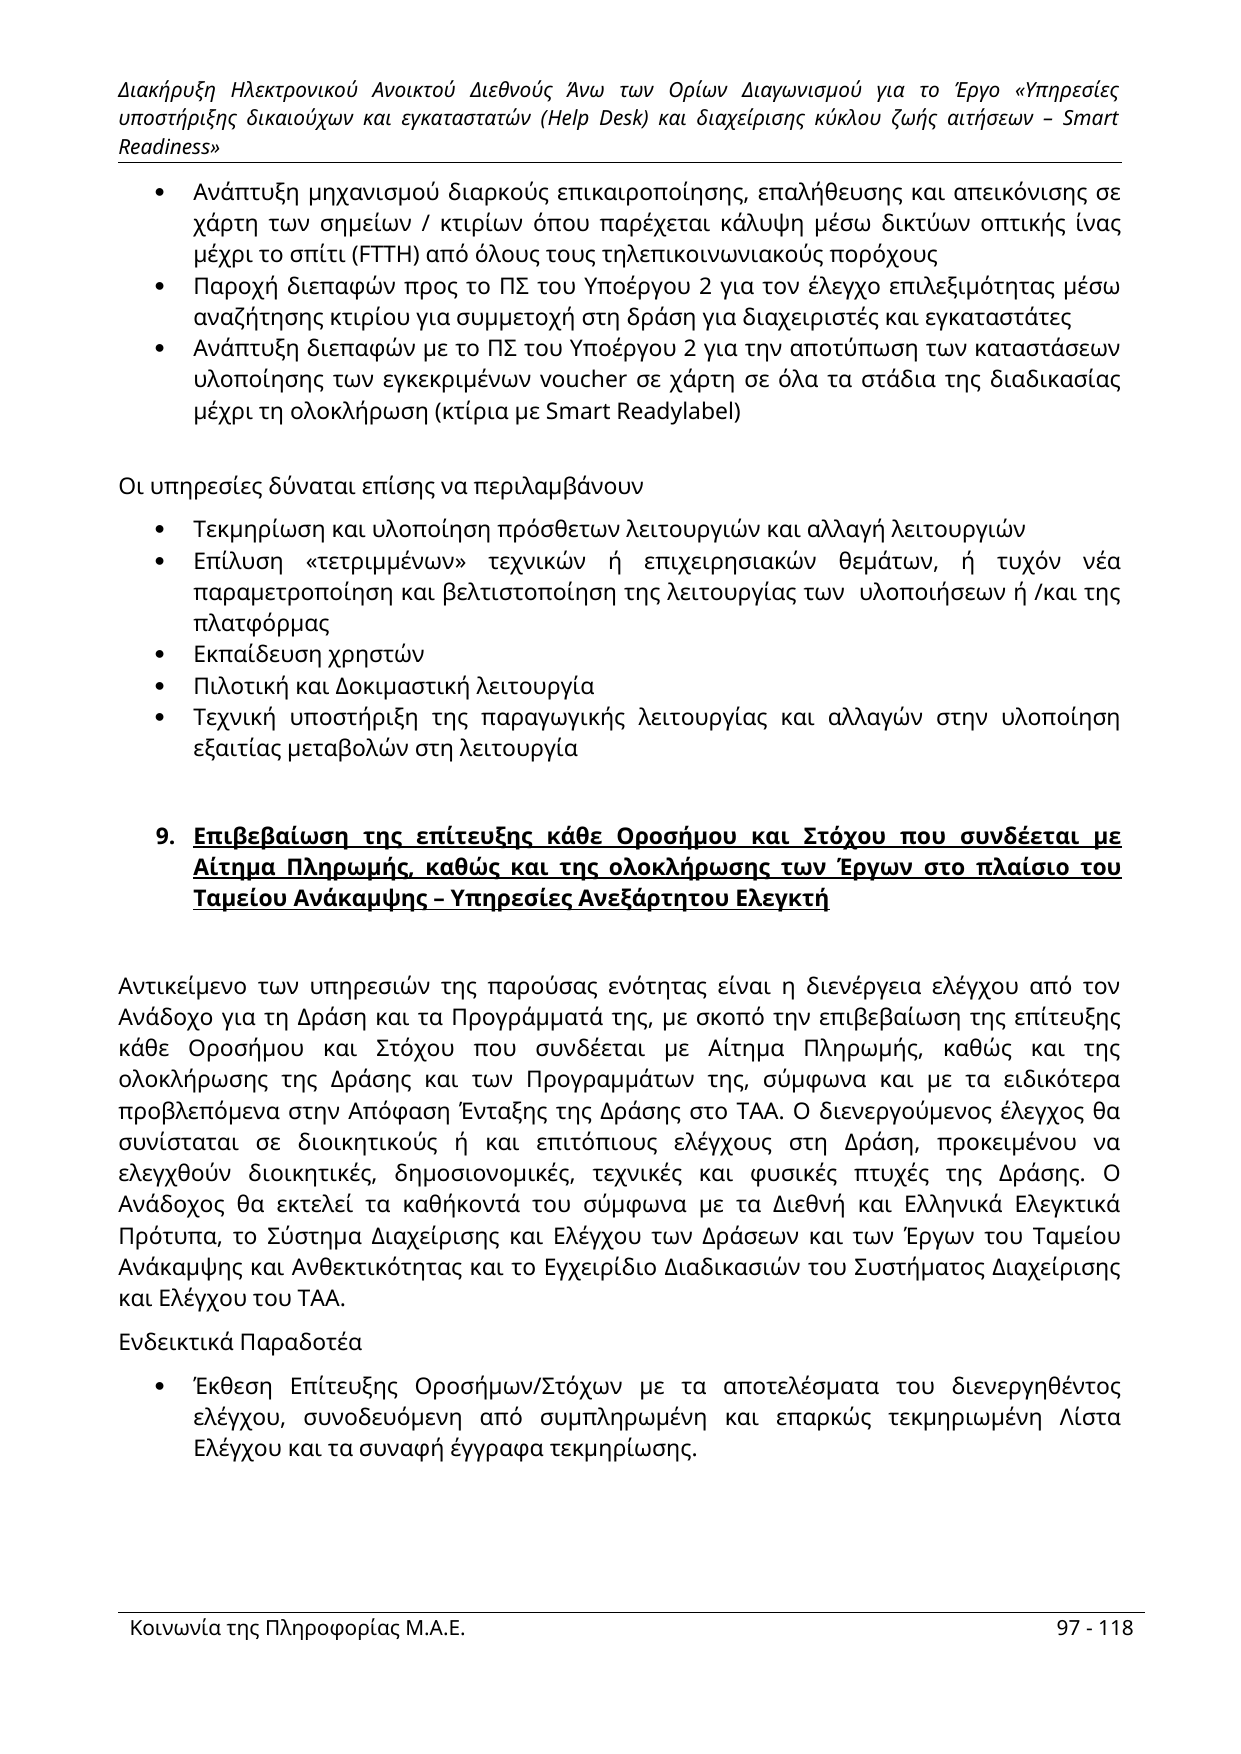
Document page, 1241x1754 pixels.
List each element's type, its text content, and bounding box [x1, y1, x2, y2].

list Επιβεβαίωση της επίτευξης κάθε Οροσήμου και Στόχου που συνδέεται με Αίτημα Πληρωμής, καθώς και της ολοκλήρωσης των Έργων στο πλαίσιο του Ταμείου Ανάκαμψης – Υπηρεσίες Ανεξάρτητου Ελεγκτή [156, 820, 1122, 913]
list Ανάπτυξη μηχανισμού διαρκούς επικαιροποίησης, επαλήθευσης και απεικόνισης σε χάρτη των σημείων / κτιρίων όπου παρέχεται κάλυψη μέσω δικτύων οπτικής ίνας μέχρι το σπίτι (FTTH) από όλους τους τηλεπικοινωνιακούς πορόχους [156, 176, 1122, 270]
list Επίλυση «τετριμμένων» τεχνικών ή επιχειρησιακών θεμάτων, ή τυχόν νέα παραμετροποίηση και βελτιστοποίηση της λειτουργίας των υλοποιήσεων ή /και της πλατφόρμας [156, 545, 1122, 638]
list Ανάπτυξη διεπαφών με το ΠΣ του Υποέργου 2 για την αποτύπωση των καταστάσεων υλοποίησης των εγκεκριμένων voucher σε χάρτη σε όλα τα στάδια της διαδικασίας μέχρι τη ολοκλήρωση (κτίρια με Smart Readylabel) [156, 332, 1122, 426]
text Οι υπηρεσίες δύναται επίσης να περιλαμβάνουν [118, 438, 1122, 501]
text Αντικείμενο των υπηρεσιών της παρούσας ενότητας είναι η διενέργεια ελέγχου από τον Ανάδοχο για τη Δράση και τα Προγράμματά της, με σκοπό την επιβεβαίωση της επίτευξης κάθε Οροσήμου και Στόχου που συνδέεται με Αίτημα Πληρωμής, καθώς και της ολοκλήρωσης της Δράσης και των Προγραμμάτων της, σύμφωνα και με τα ειδικότερα προβλεπόμενα στην Απόφαση Ένταξης της Δράσης στο ΤΑΑ. Ο διενεργούμενος έλεγχος θα συνίσταται σε διοικητικούς ή και επιτόπιους ελέγχους στη Δράση, προκειμένου να ελεγχθούν διοικητικές, δημοσιονομικές, τεχνικές και φυσικές πτυχές της Δράσης. Ο Ανάδοχος θα εκτελεί τα καθήκοντά του σύμφωνα με τα Διεθνή και Ελληνικά Ελεγκτικά Πρότυπα, το Σύστημα Διαχείρισης και Ελέγχου των Δράσεων και των Έργων του Ταμείου Ανάκαμψης και Ανθεκτικότητας και το Εγχειρίδιο Διαδικασιών του Συστήματος Διαχείρισης και Ελέγχου του ΤΑΑ. [118, 970, 1122, 1313]
list Έκθεση Επίτευξης Οροσήμων/Στόχων με τα αποτελέσματα του διενεργηθέντος ελέγχου, συνοδευόμενη από συμπληρωμένη και επαρκώς τεκμηριωμένη Λίστα Ελέγχου και τα συναφή έγγραφα τεκμηρίωσης. [156, 1370, 1122, 1463]
list Εκπαίδευση χρηστών [156, 638, 1122, 670]
list Τεκμηρίωση και υλοποίηση πρόσθετων λειτουργιών και αλλαγή λειτουργιών [156, 513, 1122, 545]
text Ενδεικτικά Παραδοτέα [118, 1326, 1122, 1357]
list Τεχνική υποστήριξη της παραγωγικής λειτουργίας και αλλαγών στην υλοποίηση εξαιτίας μεταβολών στη λειτουργία [156, 701, 1122, 763]
list Παροχή διεπαφών προς το ΠΣ του Υποέργου 2 για τον έλεγχο επιλεξιμότητας μέσω αναζήτησης κτιρίου για συμμετοχή στη δράση για διαχειριστές και εγκαταστάτες [156, 270, 1122, 332]
list Πιλοτική και Δοκιμαστική λειτουργία [156, 670, 1122, 701]
